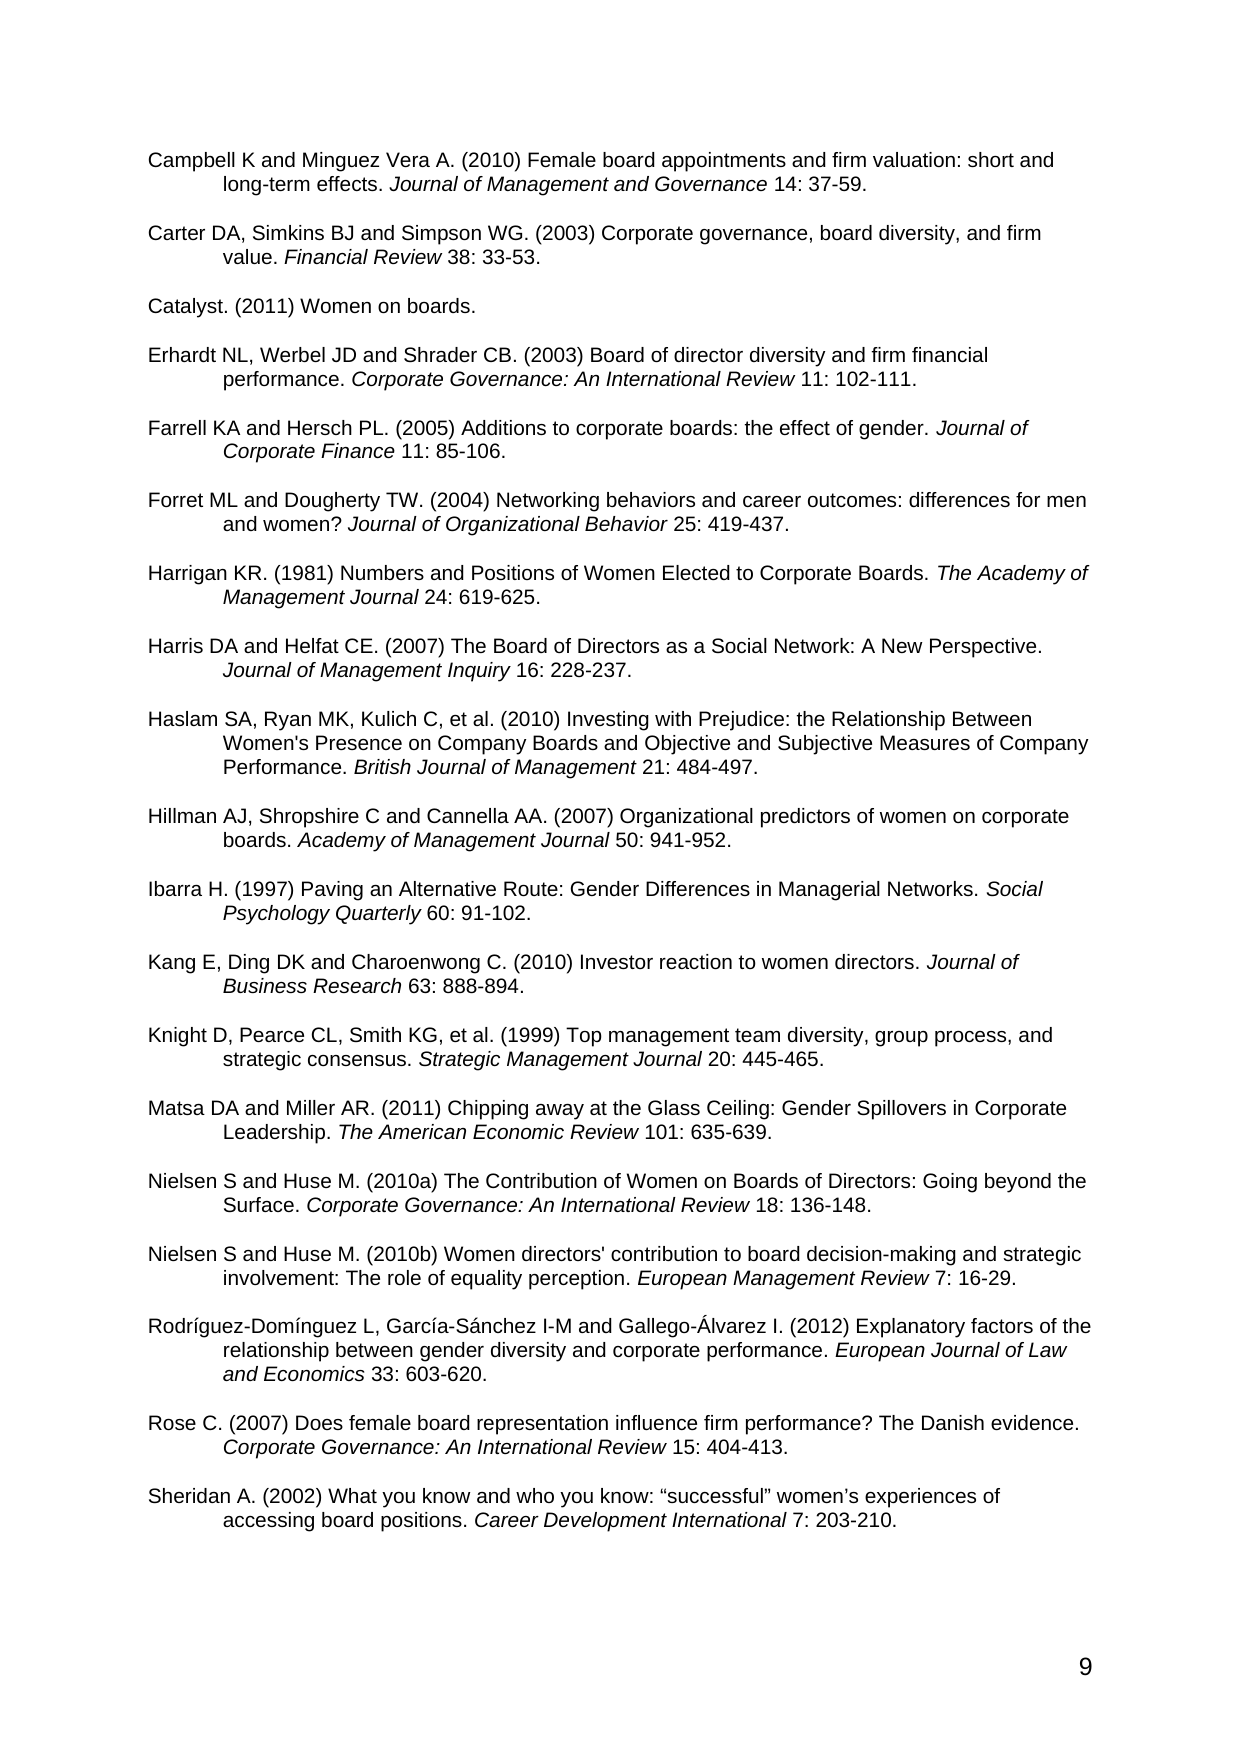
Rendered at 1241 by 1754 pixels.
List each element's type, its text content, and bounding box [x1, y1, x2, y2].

text Nielsen S and Huse M. (2010a) The Contribution of Women on Boards of Directors: Going beyond the Surface. Corporate Governance: An International Review 18: 136-148. [148, 1168, 1093, 1216]
text Campbell K and Minguez Vera A. (2010) Female board appointments and firm valuation: short and long-term effects. Journal of Management and Governance 14: 37-59. [148, 148, 1093, 196]
text Erhardt NL, Werbel JD and Shrader CB. (2003) Board of director diversity and firm financial performance. Corporate Governance: An International Review 11: 102-111. [148, 342, 1093, 390]
text Kang E, Ding DK and Charoenwong C. (2010) Investor reaction to women directors. Journal of Business Research 63: 888-894. [148, 950, 1093, 998]
text Haslam SA, Ryan MK, Kulich C, et al. (2010) Investing with Prejudice: the Relationship Between Women's Presence on Company Boards and Objective and Subjective Measures of Company Performance. British Journal of Management 21: 484-497. [148, 707, 1093, 779]
text Nielsen S and Huse M. (2010b) Women directors' contribution to board decision-making and strategic involvement: The role of equality perception. European Management Review 7: 16-29. [148, 1241, 1093, 1289]
text Rodríguez-Domínguez L, García-Sánchez I-M and Gallego-Álvarez I. (2012) Explanatory factors of the relationship between gender diversity and corporate performance. European Journal of Law and Economics 33: 603-620. [148, 1314, 1093, 1386]
text Matsa DA and Miller AR. (2011) Chipping away at the Glass Ceiling: Gender Spillovers in Corporate Leadership. The American Economic Review 101: 635-639. [148, 1096, 1093, 1143]
text Forret ML and Dougherty TW. (2004) Networking behaviors and career outcomes: differences for men and women? Journal of Organizational Behavior 25: 419-437. [148, 488, 1093, 536]
text Harrigan KR. (1981) Numbers and Positions of Women Elected to Corporate Boards. The Academy of Management Journal 24: 619-625. [148, 561, 1093, 609]
text Ibarra H. (1997) Paving an Alternative Route: Gender Differences in Managerial Networks. Social Psychology Quarterly 60: 91-102. [148, 877, 1093, 925]
text Rose C. (2007) Does female board representation influence firm performance? The Danish evidence. Corporate Governance: An International Review 15: 404-413. [148, 1411, 1093, 1459]
text Catalyst. (2011) Women on boards. [148, 293, 1093, 317]
text Farrell KA and Hersch PL. (2005) Additions to corporate boards: the effect of gender. Journal of Corporate Finance 11: 85-106. [148, 415, 1093, 463]
text Sheridan A. (2002) What you know and who you know: “successful” women’s experiences of accessing board positions. Career Development International 7: 203-210. [148, 1484, 1093, 1532]
text Carter DA, Simkins BJ and Simpson WG. (2003) Corporate governance, board diversity, and firm value. Financial Review 38: 33-53. [148, 221, 1093, 268]
text Harris DA and Helfat CE. (2007) The Board of Directors as a Social Network: A New Perspective. Journal of Management Inquiry 16: 228-237. [148, 634, 1093, 682]
text Knight D, Pearce CL, Smith KG, et al. (1999) Top management team diversity, group process, and strategic consensus. Strategic Management Journal 20: 445-465. [148, 1023, 1093, 1071]
text Hillman AJ, Shropshire C and Cannella AA. (2007) Organizational predictors of women on corporate boards. Academy of Management Journal 50: 941-952. [148, 804, 1093, 852]
